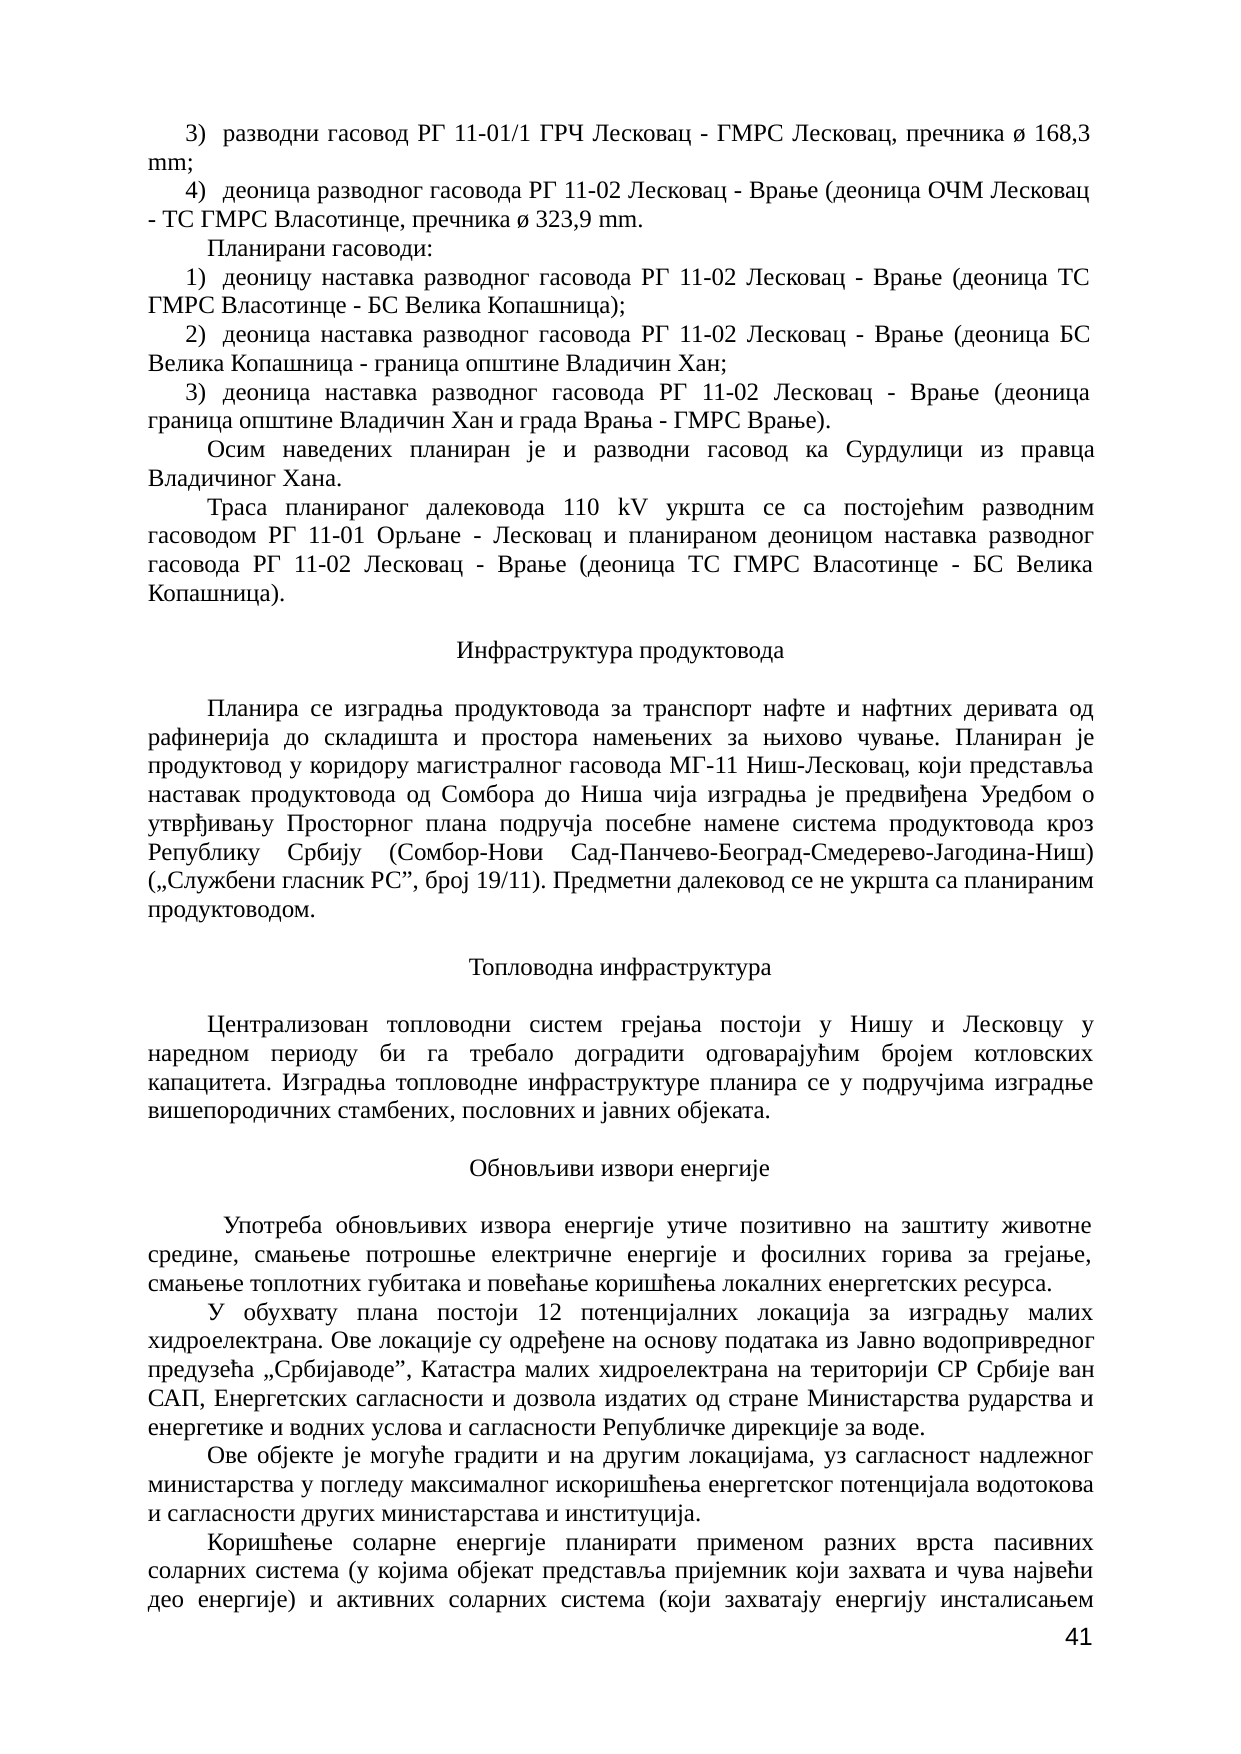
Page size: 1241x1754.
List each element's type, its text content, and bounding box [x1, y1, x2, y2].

text Осим наведених планиран је и разводни гасовод ка Сурдулици из прaвца Владичиног Хана. [148, 434, 1094, 492]
text Централизован топловодни систем грејања постоји у Нишу и Лесковцу у наредном периоду би га требало доградити одговарајућим бројем котловских капацитета. Изградња топловодне инфраструктуре планира се у подручјима изградње вишепородичних стамбених, пословних и јавних објеката. [148, 1009, 1094, 1124]
text Обновљиви извори енергије [148, 1153, 1091, 1182]
list разводни гасовод РГ 11-01/1 ГРЧ Лесковац - ГМРС Лесковац, пречника ø 168,3 mm; [148, 118, 1091, 176]
list деоницу наставка разводног гасовода РГ 11-02 Лесковац - Врање (деоница ТС ГМРС Власотинце - БС Велика Копашница); [148, 262, 1091, 319]
text Планира се изградња продуктовода за транспорт нафте и нафтних деривата од рафинерија до складишта и простора намењених за њихово чување. Планиран је продуктовод у коридору магистралног гасовода МГ-11 Ниш-Лесковац, који представља наставак продуктовода од Сомбора до Ниша чија изградња је предвиђена Уредбом о утврђивању Просторног плана подручја посебне намене система продуктовода кроз Републику Србију (Сомбор-Нови Сад-Панчево-Београд-Смедерево-Јагодина-Ниш) („Службени гласник РС”, број 19/11). Предметни далековод се не укршта са планираним продуктоводом. [148, 693, 1094, 923]
text Планирани гасоводи: [148, 233, 1094, 262]
list деоница разводног гасовода РГ 11-02 Лесковац - Врање (деоница ОЧМ Лесковац - ТС ГМРС Власотинце, пречника ø 323,9 mm. [148, 176, 1091, 233]
text Употреба обновљивих извора енергије утиче позитивно на заштиту животне средине, смањење потрошње електричне енергије и фосилних горива за грејање, смањење топлотних губитака и повећање коришћења локалних енергетских ресурса. [148, 1211, 1092, 1297]
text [148, 1527, 1094, 1613]
text Ове објекте је могуће градити и на другим локацијама, уз сагласност надлежног министарства у погледу максималног искоришћења енергетског потенцијала водотокова и сагласности других министарстава и институција. [148, 1441, 1094, 1527]
list деоница наставка разводног гасовода РГ 11-02 Лесковац - Врање (деоница граница општине Владичин Хан и града Врања - ГМРС Врање). [148, 377, 1091, 434]
text Топловодна инфраструктура [148, 952, 1092, 981]
list деоница наставка разводног гасовода РГ 11-02 Лесковац - Врање (деоница БС Велика Копашница - граница општине Владичин Хан; [148, 319, 1091, 377]
text У обухвату плана постоји 12 потенцијалних локација за изградњу малих хидроелектрана. Ове локације су одређене на основу података из Јавно водопривредног предузећа „Србијаводе”, Катастра малих хидроелектрана на територији СР Србије ван САП, Енергетских сагласности и дозвола издатих од стране Министарства рударства и енергетике и водних услова и сагласности Републичке дирекције за воде. [148, 1297, 1094, 1441]
text Траса планираног далековода 110 kV укршта се са постојећим разводним гасоводом РГ 11-01 Орљане - Лесковац и планираном деоницом наставка разводног гасовода РГ 11-02 Лесковац - Врање (деоница ТС ГМРС Власотинце - БС Велика Копашница). [148, 492, 1094, 607]
text Инфраструктура продуктовода [148, 636, 1092, 664]
